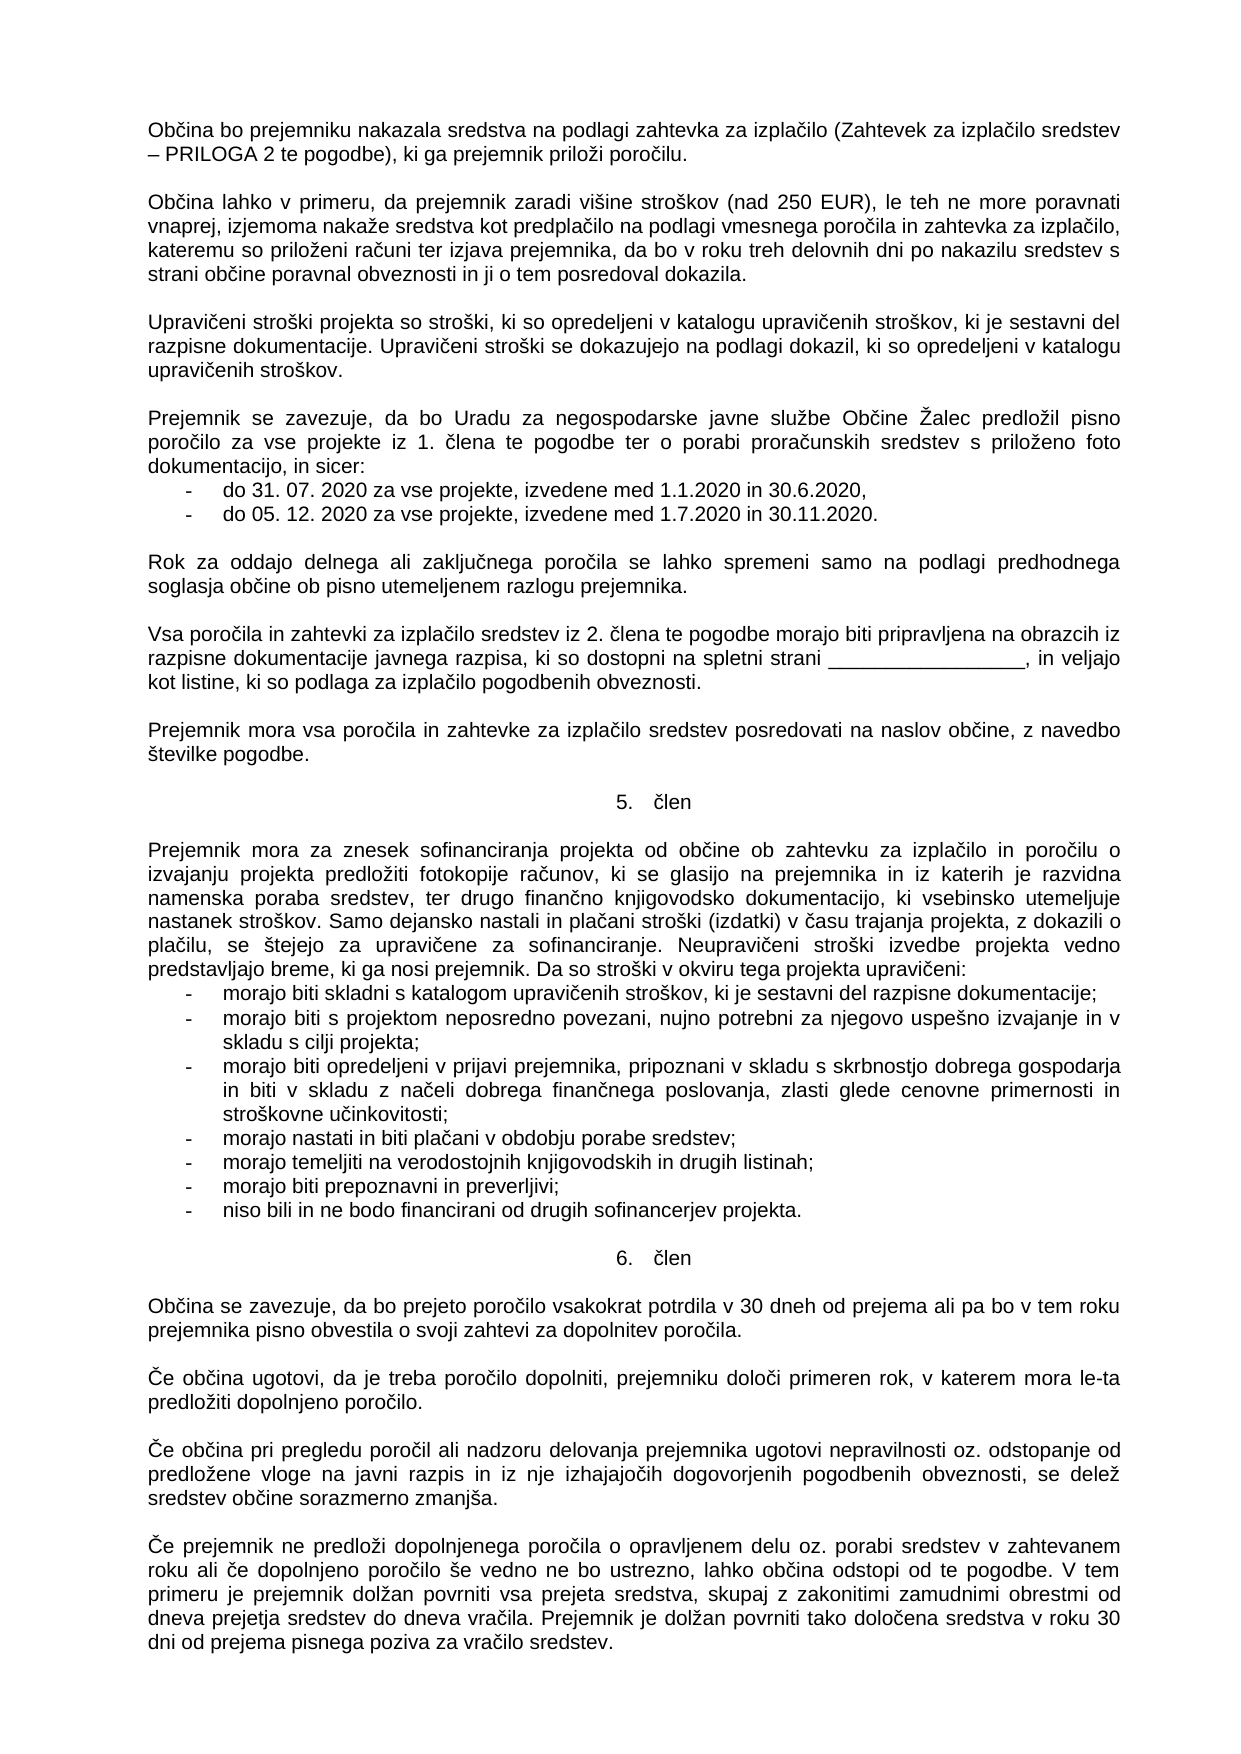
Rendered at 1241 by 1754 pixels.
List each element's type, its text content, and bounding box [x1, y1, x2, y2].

text Upravičeni stroški projekta so stroški, ki so opredeljeni v katalogu upravičenih stroškov, ki je sestavni del razpisne dokumentacije. Upravičeni stroški se dokazujejo na podlagi dokazil, ki so opredeljeni v katalogu upravičenih stroškov. [148, 310, 1122, 382]
text Če občina pri pregledu poročil ali nadzoru delovanja prejemnika ugotovi nepravilnosti oz. odstopanje od predložene vloge na javni razpis in iz nje izhajajočih dogovorjenih pogodbenih obveznosti, se delež sredstev občine sorazmerno zmanjša. [148, 1438, 1122, 1510]
text Če občina ugotovi, da je treba poročilo dopolniti, prejemniku določi primeren rok, v katerem mora le-ta predložiti dopolnjeno poročilo. [148, 1366, 1122, 1414]
list člen [185, 1246, 1122, 1270]
list morajo biti opredeljeni v prijavi prejemnika, pripoznani v skladu s skrbnostjo dobrega gospodarja in biti v skladu z načeli dobrega finančnega poslovanja, zlasti glede cenovne primernosti in stroškovne učinkovitosti; [185, 1053, 1122, 1126]
list morajo biti prepoznavni in preverljivi; [185, 1174, 1122, 1198]
list morajo nastati in biti plačani v obdobju porabe sredstev; [185, 1126, 1122, 1150]
text Prejemnik mora za znesek sofinanciranja projekta od občine ob zahtevku za izplačilo in poročilu o izvajanju projekta predložiti fotokopije računov, ki se glasijo na prejemnika in iz katerih je razvidna namenska poraba sredstev, ter drugo finančno knjigovodsko dokumentacijo, ki vsebinsko utemeljuje nastanek stroškov. Samo dejansko nastali in plačani stroški (izdatki) v času trajanja projekta, z dokazili o plačilu, se štejejo za upravičene za sofinanciranje. Neupravičeni stroški izvedbe projekta vedno predstavljajo breme, ki ga nosi prejemnik. Da so stroški v okviru tega projekta upravičeni: [148, 837, 1122, 981]
list morajo biti s projektom neposredno povezani, nujno potrebni za njegovo uspešno izvajanje in v skladu s cilji projekta; [185, 1005, 1122, 1053]
list morajo biti skladni s katalogom upravičenih stroškov, ki je sestavni del razpisne dokumentacije; [185, 981, 1122, 1005]
list morajo temeljiti na verodostojnih knjigovodskih in drugih listinah; [185, 1150, 1122, 1174]
text Prejemnik se zavezuje, da bo Uradu za negospodarske javne službe Občine Žalec predložil pisno poročilo za vse projekte iz 1. člena te pogodbe ter o porabi proračunskih sredstev s priloženo foto dokumentacijo, in sicer: [148, 406, 1122, 478]
text Rok za oddajo delnega ali zaključnega poročila se lahko spremeni samo na podlagi predhodnega soglasja občine ob pisno utemeljenem razlogu prejemnika. [148, 550, 1122, 598]
list člen [185, 789, 1122, 813]
text Vsa poročila in zahtevki za izplačilo sredstev iz 2. člena te pogodbe morajo biti pripravljena na obrazcih iz razpisne dokumentacije javnega razpisa, ki so dostopni na spletni strani _________________, in veljajo kot listine, ki so podlaga za izplačilo pogodbenih obveznosti. [148, 622, 1122, 694]
text Občina lahko v primeru, da prejemnik zaradi višine stroškov (nad 250 EUR), le teh ne more poravnati vnaprej, izjemoma nakaže sredstva kot predplačilo na podlagi vmesnega poročila in zahtevka za izplačilo, kateremu so priloženi računi ter izjava prejemnika, da bo v roku treh delovnih dni po nakazilu sredstev s strani občine poravnal obveznosti in ji o tem posredoval dokazila. [148, 190, 1122, 286]
text Prejemnik mora vsa poročila in zahtevke za izplačilo sredstev posredovati na naslov občine, z navedbo številke pogodbe. [148, 718, 1122, 766]
list do 31. 07. 2020 za vse projekte, izvedene med 1.1.2020 in 30.6.2020, [185, 478, 1122, 502]
list do 05. 12. 2020 za vse projekte, izvedene med 1.7.2020 in 30.11.2020. [185, 502, 1122, 526]
text Občina bo prejemniku nakazala sredstva na podlagi zahtevka za izplačilo (Zahtevek za izplačilo sredstev – PRILOGA 2 te pogodbe), ki ga prejemnik priloži poročilu. [148, 118, 1122, 166]
list niso bili in ne bodo financirani od drugih sofinancerjev projekta. [185, 1198, 1122, 1222]
text Če prejemnik ne predloži dopolnjenega poročila o opravljenem delu oz. porabi sredstev v zahtevanem roku ali če dopolnjeno poročilo še vedno ne bo ustrezno, lahko občina odstopi od te pogodbe. V tem primeru je prejemnik dolžan povrniti vsa prejeta sredstva, skupaj z zakonitimi zamudnimi obrestmi od dneva prejetja sredstev do dneva vračila. Prejemnik je dolžan povrniti tako določena sredstva v roku 30 dni od prejema pisnega poziva za vračilo sredstev. [148, 1534, 1122, 1653]
text Občina se zavezuje, da bo prejeto poročilo vsakokrat potrdila v 30 dneh od prejema ali pa bo v tem roku prejemnika pisno obvestila o svoji zahtevi za dopolnitev poročila. [148, 1294, 1122, 1342]
